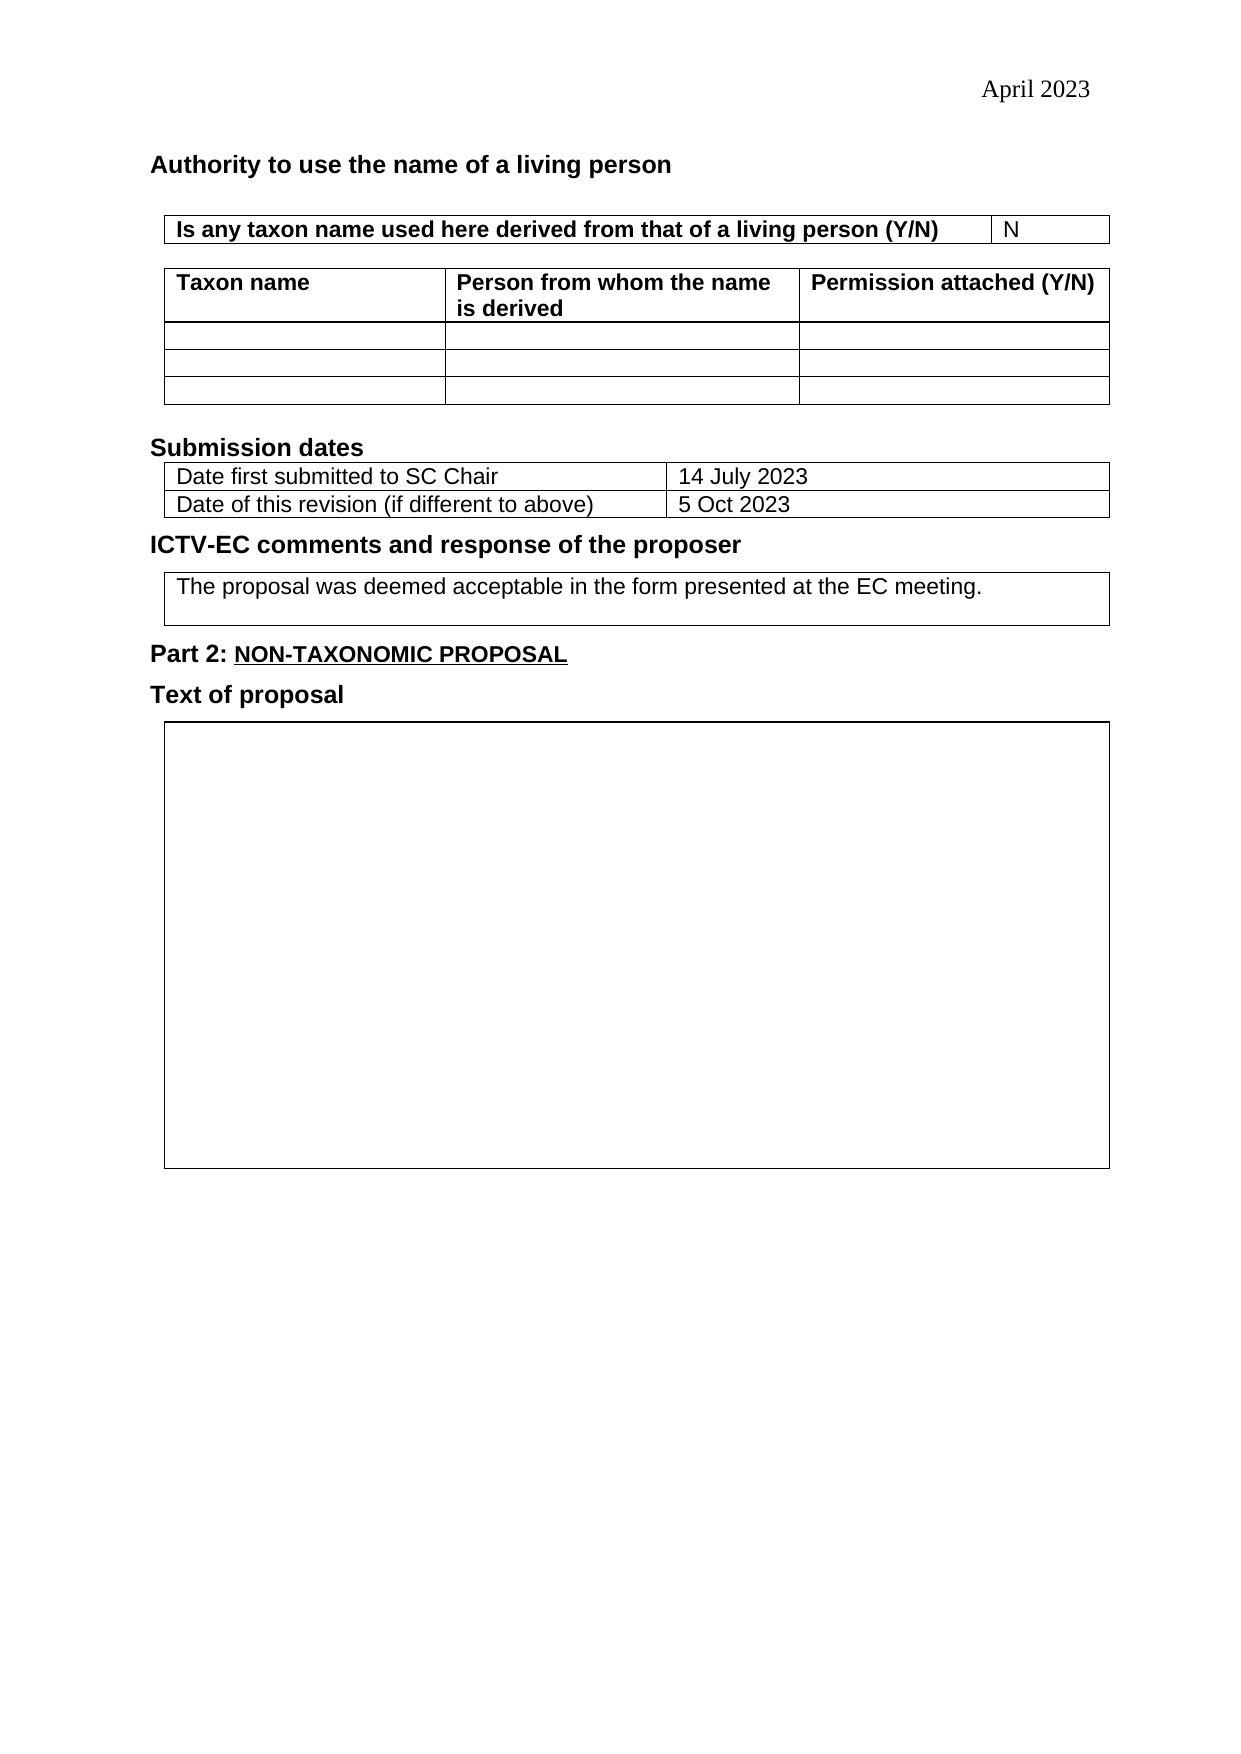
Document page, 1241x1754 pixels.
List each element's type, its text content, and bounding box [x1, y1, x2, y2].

text Text of proposal [150, 680, 1090, 709]
table_cell 5 Oct 2023 [667, 491, 1109, 517]
table_cell Date of this revision (if different to above) [165, 491, 666, 517]
table_header Is any taxon name used here derived from that of a living person (Y/N) [165, 216, 991, 243]
table_header 14 July 2023 [667, 463, 1109, 489]
table_header Date first submitted to SC Chair [165, 463, 666, 489]
table_header Taxon name [165, 269, 445, 321]
table_header N [992, 216, 1109, 243]
table_header Person from whom the name is derived [446, 269, 799, 321]
table_header The proposal was deemed acceptable in the form presented at the EC meeting. [165, 573, 1109, 625]
table_cell [446, 350, 799, 376]
table_header [165, 723, 1109, 1168]
table_cell [165, 323, 445, 349]
text ICTV-EC comments and response of the proposer [150, 530, 1090, 559]
table_cell [446, 323, 799, 349]
text Authority to use the name of a living person [150, 150, 1090, 179]
text Submission dates [150, 433, 1090, 462]
table_cell [165, 350, 445, 376]
table_cell [800, 350, 1109, 376]
table_cell [800, 377, 1109, 403]
table_cell [165, 377, 445, 403]
table_header Permission attached (Y/N) [800, 269, 1109, 321]
table_cell [800, 323, 1109, 349]
text Part 2: NON-TAXONOMIC PROPOSAL [150, 639, 1090, 668]
table_cell [446, 377, 799, 403]
